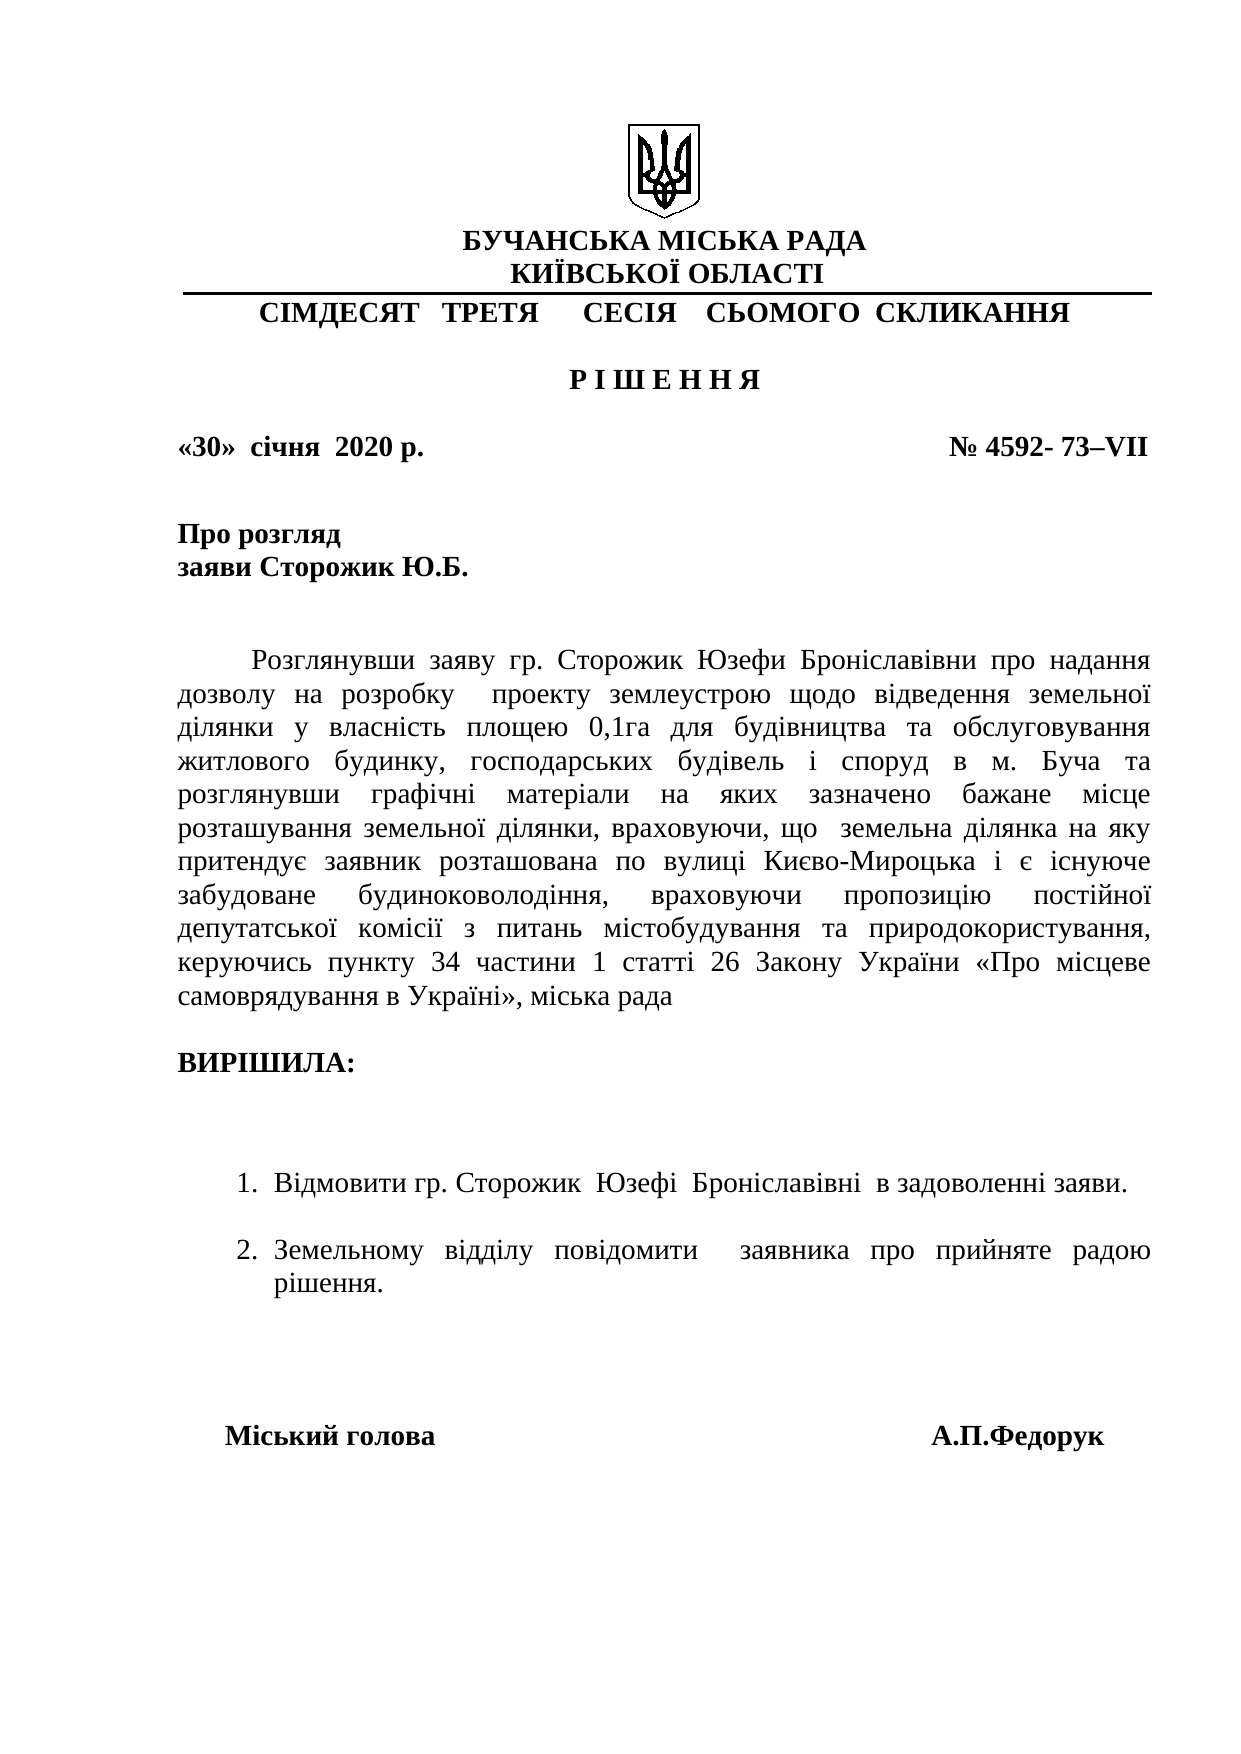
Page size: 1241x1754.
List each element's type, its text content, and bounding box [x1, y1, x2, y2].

list Відмовити гр. Сторожик Юзефі Броніславівні в задоволенні заяви. [236, 1165, 1152, 1198]
list Земельному відділу повідомити заявника про прийняте радою рішення. [236, 1232, 1152, 1299]
text «30» січня 2020 р. № 4592- 73–VІІ [177, 429, 1152, 463]
text БУЧАНСЬКА МІСЬКА РАДА [177, 223, 1152, 256]
text ВИРІШИЛА: [177, 1045, 1152, 1078]
text КИЇВСЬКОЇ ОБЛАСТІ [183, 256, 1152, 292]
text Розглянувши заяву гр. Сторожик Юзефи Броніславівни про надання дозволу на розробку проекту землеустрою щодо відведення земельної ділянки у власність площею 0,1га для будівництва та обслуговування житлового будинку, господарських будівель і споруд в м. Буча та розглянувши графічні матеріали на яких зазначено бажане місце розташування земельної ділянки, враховуючи, що земельна ділянка на яку притендує заявник розташована по вулиці Києво-Мироцька і є існуюче забудоване будиноковолодіння, враховуючи пропозицію постійної депутатської комісії з питань містобудування та природокористування, керуючись пункту 34 частини 1 статті 26 Закону України «Про місцеве самоврядування в Україні», міська рада [177, 642, 1152, 1011]
text Р І Ш Е Н Н Я [177, 362, 1152, 396]
text СІМДЕСЯТ ТРЕТЯ СЕСІЯ СЬОМОГО СКЛИКАННЯ [177, 295, 1152, 329]
text заяви Сторожик Ю.Б. [177, 549, 1152, 583]
text Про розгляд [177, 516, 1152, 549]
text Міський голова А.П.Федорук [177, 1418, 1152, 1451]
